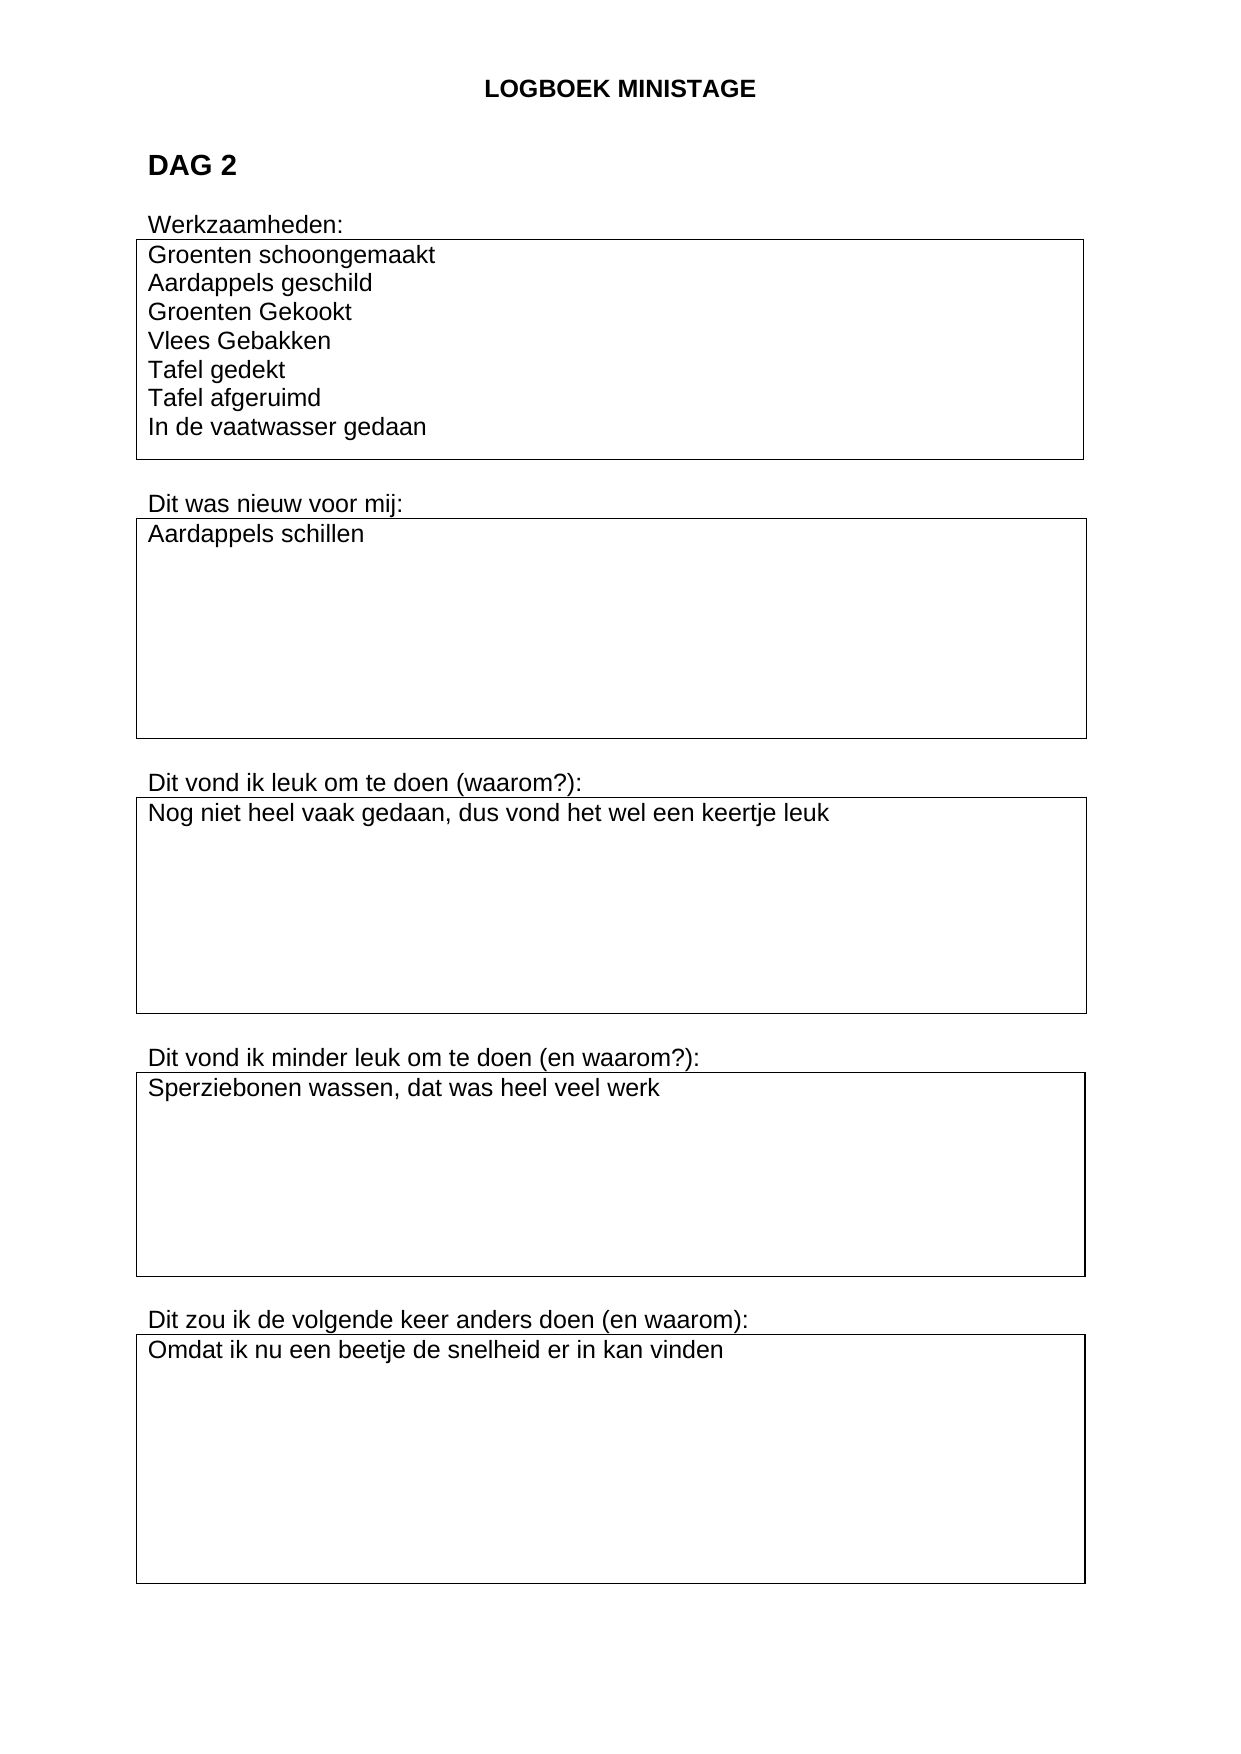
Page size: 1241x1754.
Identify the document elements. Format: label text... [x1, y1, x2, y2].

text Werkzaamheden: [148, 210, 1093, 239]
table_header Groenten schoongemaakt Aardappels geschild Groenten Gekookt Vlees Gebakken Tafel gedekt Tafel afgeruimd In de vaatwasser gedaan [137, 240, 1083, 459]
text Dit zou ik de volgende keer anders doen (en waarom): [148, 1305, 1093, 1334]
text Dit vond ik minder leuk om te doen (en waarom?): [148, 1043, 1093, 1072]
text Dit vond ik leuk om te doen (waarom?): [148, 768, 1093, 797]
text Dit was nieuw voor mij: [148, 489, 1093, 518]
text DAG 2 [148, 148, 1093, 181]
table_header Aardappels schillen [137, 519, 1086, 738]
table_header Sperziebonen wassen, dat was heel veel werk [137, 1073, 1084, 1276]
table_header Omdat ik nu een beetje de snelheid er in kan vinden [137, 1335, 1084, 1583]
table_header Nog niet heel vaak gedaan, dus vond het wel een keertje leuk [137, 798, 1086, 1013]
